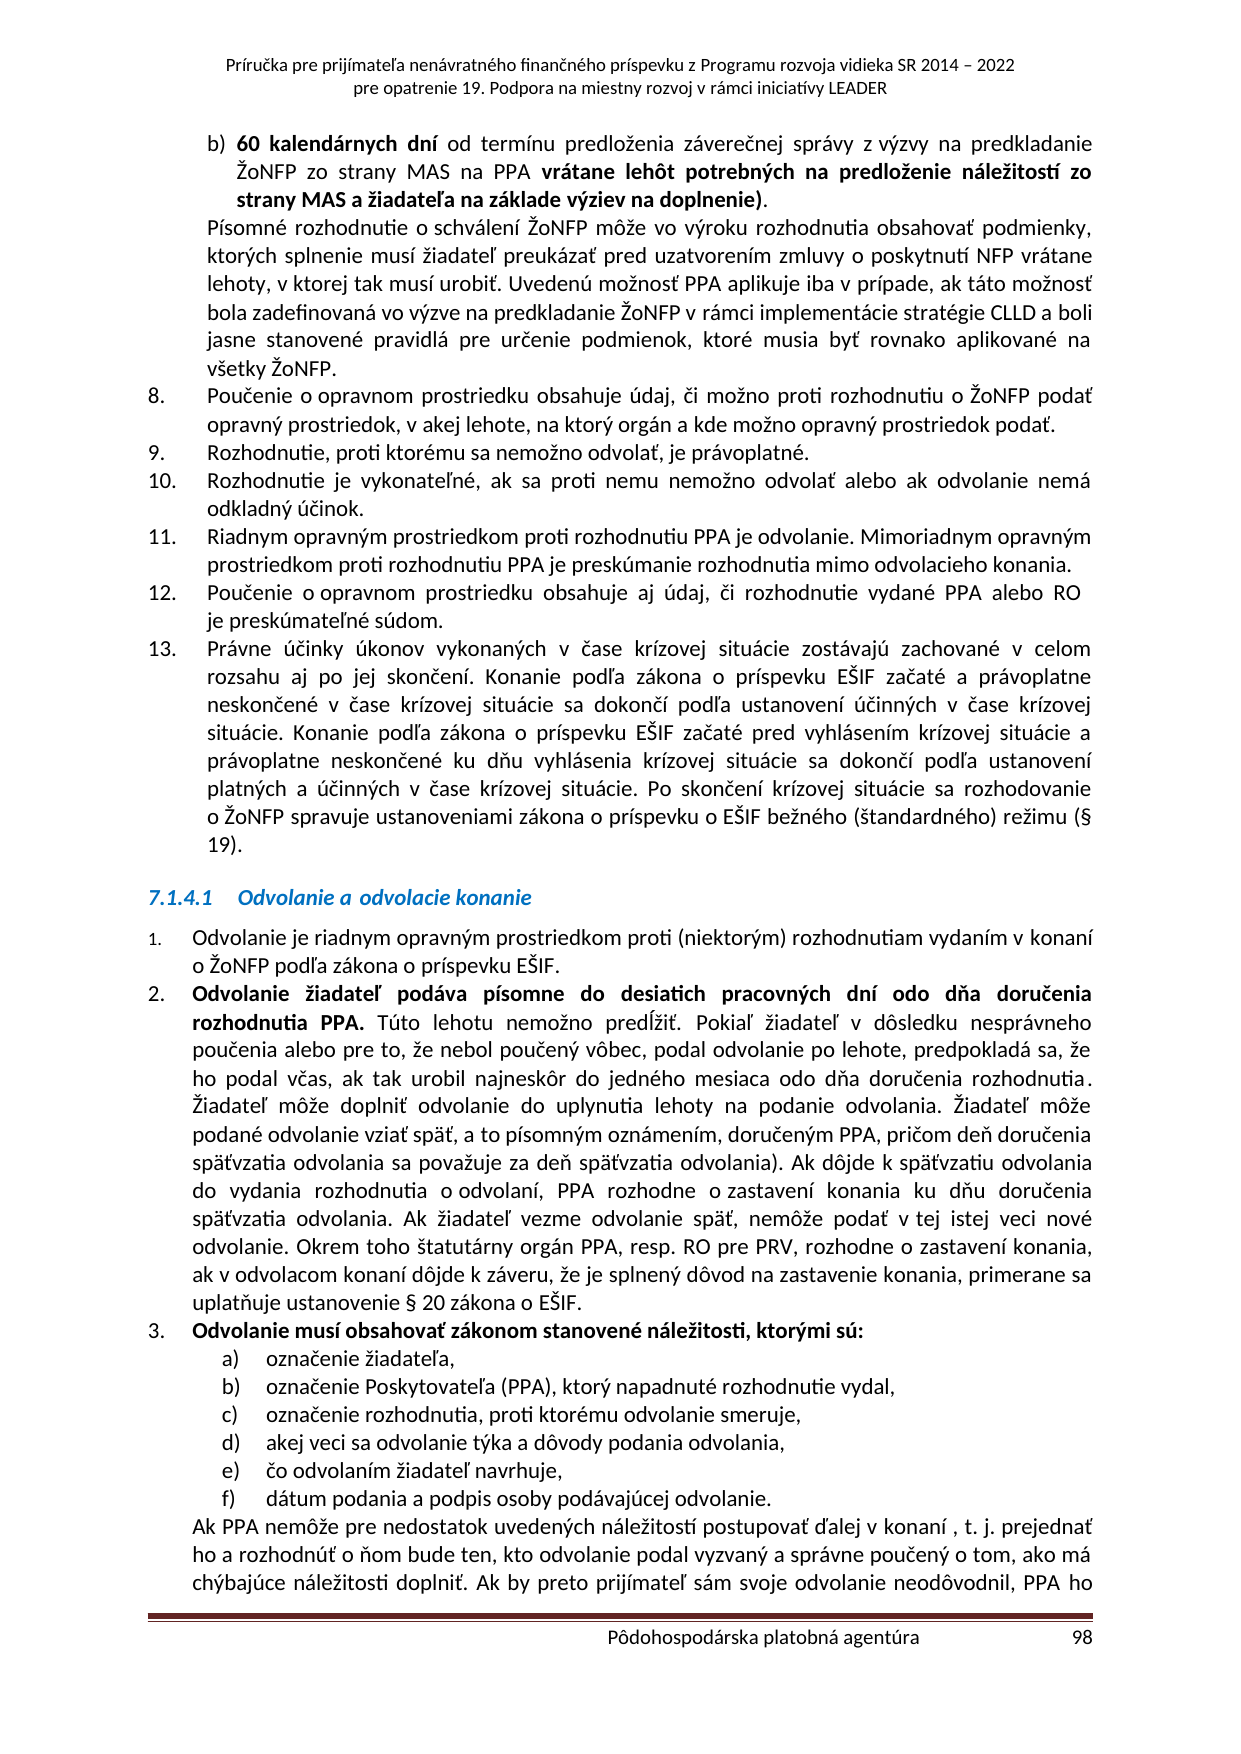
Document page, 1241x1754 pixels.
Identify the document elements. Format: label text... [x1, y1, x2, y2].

subtitle Odvolanie a odvolacie konanie [148, 883, 1093, 911]
list označenie Poskytovateľa (PPA), ktorý napadnuté rozhodnutie vydal, [222, 1372, 1093, 1400]
list Písomné rozhodnutie o schválení ŽoNFP môže vo výroku rozhodnutia obsahovať podmienky, ktorých splnenie musí žiadateľ preukázať pred uzatvorením zmluvy o poskytnutí NFP vrátane lehoty, v ktorej tak musí urobiť. Uvedenú možnosť PPA aplikuje iba v prípade, ak táto možnosť bola zadefinovaná vo výzve na predkladanie ŽoNFP v rámci implementácie stratégie CLLD a boli jasne stanovené pravidlá pre určenie podmienok, ktoré musia byť rovnako aplikované na všetky ŽoNFP. [207, 213, 1093, 382]
list označenie žiadateľa, [222, 1344, 1093, 1372]
list Poučenie o opravnom prostriedku obsahuje údaj, či možno proti rozhodnutiu o ŽoNFP podať opravný prostriedok, v akej lehote, na ktorý orgán a kde možno opravný prostriedok podať. [148, 382, 1093, 438]
list Odvolanie je riadnym opravným prostriedkom proti (niektorým) rozhodnutiam vydaním v konaní o ŽoNFP podľa zákona o príspevku EŠIF. [148, 923, 1093, 979]
list Rozhodnutie, proti ktorému sa nemožno odvolať, je právoplatné. [148, 438, 1093, 466]
list dátum podania a podpis osoby podávajúcej odvolanie. [222, 1484, 1093, 1512]
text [192, 1512, 1093, 1596]
list Odvolanie žiadateľ podáva písomne do desiatich pracovných dní odo dňa doručenia rozhodnutia PPA. Túto lehotu nemožno predĺžiť. Pokiaľ žiadateľ v dôsledku nesprávneho poučenia alebo pre to, že nebol poučený vôbec, podal odvolanie po lehote, predpokladá sa, že ho podal včas, ak tak urobil najneskôr do jedného mesiaca odo dňa doručenia rozhodnutia. Žiadateľ môže doplniť odvolanie do uplynutia lehoty na podanie odvolania. Žiadateľ môže podané odvolanie vziať späť, a to písomným oznámením, doručeným PPA, pričom deň doručenia späťvzatia odvolania sa považuje za deň späťvzatia odvolania). Ak dôjde k späťvzatiu odvolania do vydania rozhodnutia o odvolaní, PPA rozhodne o zastavení konania ku dňu doručenia späťvzatia odvolania. Ak žiadateľ vezme odvolanie späť, nemôže podať v tej istej veci nové odvolanie. Okrem toho štatutárny orgán PPA, resp. RO pre PRV, rozhodne o zastavení konania, ak v odvolacom konaní dôjde k záveru, že je splnený dôvod na zastavenie konania, primerane sa uplatňuje ustanovenie § 20 zákona o EŠIF. [148, 979, 1093, 1316]
list Odvolanie musí obsahovať zákonom stanovené náležitosti, ktorými sú: [148, 1316, 1093, 1344]
list Právne účinky úkonov vykonaných v čase krízovej situácie zostávajú zachované v celom rozsahu aj po jej skončení. Konanie podľa zákona o príspevku EŠIF začaté a právoplatne neskončené v čase krízovej situácie sa dokončí podľa ustanovení účinných v čase krízovej situácie. Konanie podľa zákona o príspevku EŠIF začaté pred vyhlásením krízovej situácie a právoplatne neskončené ku dňu vyhlásenia krízovej situácie sa dokončí podľa ustanovení platných a účinných v čase krízovej situácie. Po skončení krízovej situácie sa rozhodovanie o ŽoNFP spravuje ustanoveniami zákona o príspevku o EŠIF bežného (štandardného) režimu (§ 19). [148, 634, 1093, 858]
list 60 kalendárnych dní od termínu predloženia záverečnej správy z výzvy na predkladanie ŽoNFP zo strany MAS na PPA vrátane lehôt potrebných na predloženie náležitostí zo strany MAS a žiadateľa na základe výziev na doplnenie). [207, 129, 1093, 213]
list Riadnym opravným prostriedkom proti rozhodnutiu PPA je odvolanie. Mimoriadnym opravným prostriedkom proti rozhodnutiu PPA je preskúmanie rozhodnutia mimo odvolacieho konania. [148, 522, 1093, 578]
list označenie rozhodnutia, proti ktorému odvolanie smeruje, [222, 1400, 1093, 1428]
list čo odvolaním žiadateľ navrhuje, [222, 1456, 1093, 1484]
list Rozhodnutie je vykonateľné, ak sa proti nemu nemožno odvolať alebo ak odvolanie nemá odkladný účinok. [148, 466, 1093, 522]
list Poučenie o opravnom prostriedku obsahuje aj údaj, či rozhodnutie vydané PPA alebo RO je preskúmateľné súdom. [148, 578, 1093, 634]
list akej veci sa odvolanie týka a dôvody podania odvolania, [222, 1428, 1093, 1456]
